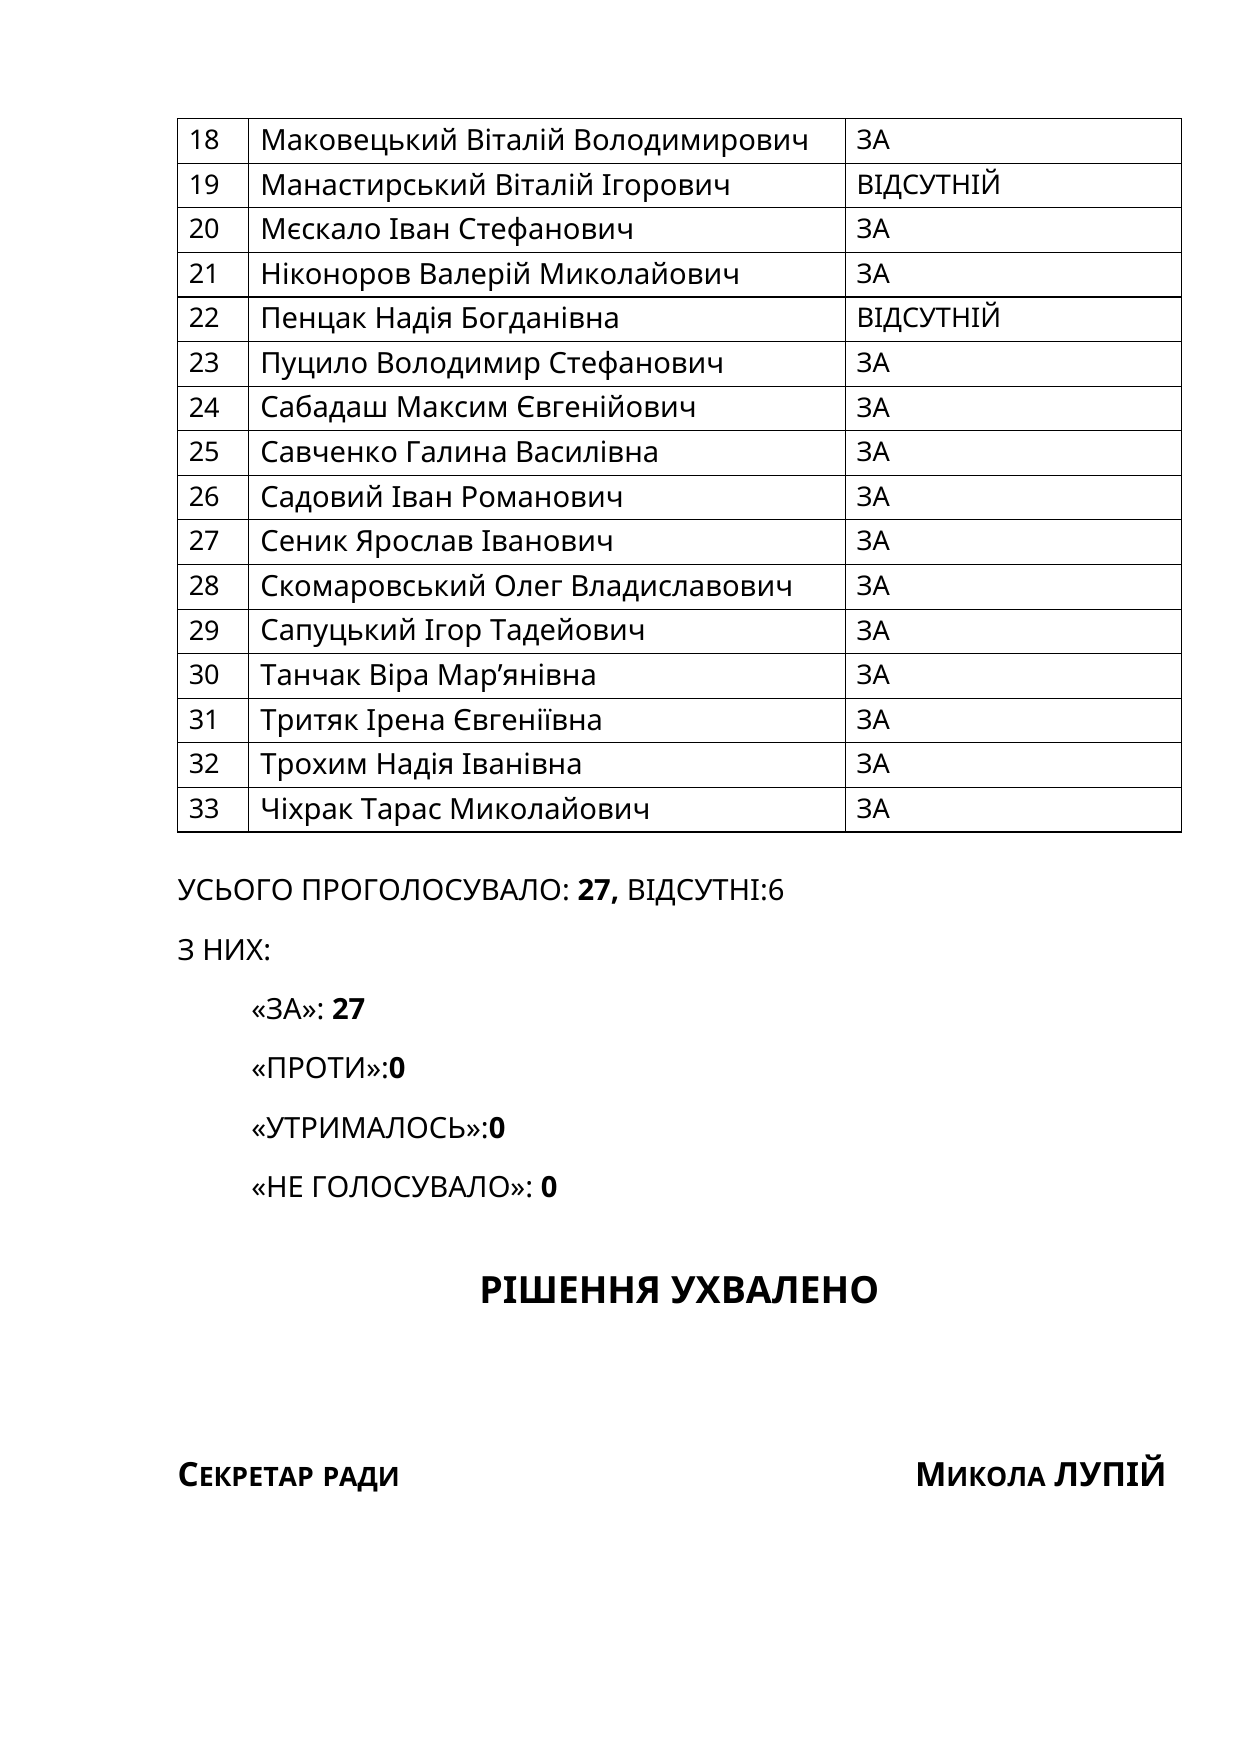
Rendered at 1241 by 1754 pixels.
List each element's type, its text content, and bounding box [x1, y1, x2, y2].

table_cell Трохим Надія Іванівна [249, 743, 845, 787]
table_cell 26 [178, 476, 248, 519]
table_cell 24 [178, 387, 248, 430]
table_cell Мєскало Іван Стефанович [249, 208, 845, 252]
table_cell Скомаровський Олег Владиславович [249, 565, 845, 608]
text «ПРОТИ»:0 [177, 1048, 1181, 1087]
table_cell 33 [178, 788, 248, 831]
table_cell Тритяк Ірена Євгеніївна [249, 699, 845, 742]
table_cell 30 [178, 654, 248, 698]
table_cell Сабадаш Максим Євгенійович [249, 387, 845, 430]
table_cell ЗА [846, 387, 1181, 430]
table_cell ЗА [846, 654, 1181, 698]
table_cell 28 [178, 565, 248, 608]
text «УТРИМАЛОСЬ»:0 [177, 1107, 1181, 1147]
table_cell Сеник Ярослав Іванович [249, 520, 845, 564]
table_cell 23 [178, 342, 248, 386]
table_cell ЗА [846, 743, 1181, 787]
table_cell Сапуцький Ігор Тадейович [249, 610, 845, 653]
text Секретар ради Микола ЛУПІЙ [177, 1450, 1181, 1496]
text Усього проголосувало: 27, ВІДСУТНІ:6 [177, 869, 1181, 909]
table_cell 32 [178, 743, 248, 787]
table_cell ЗА [846, 253, 1181, 296]
table_cell 25 [178, 431, 248, 475]
table_cell Манастирський Віталій Ігорович [249, 164, 845, 207]
table_cell Танчак Віра Мар’янівна [249, 654, 845, 698]
table_cell Пуцило Володимир Стефанович [249, 342, 845, 386]
text З НИХ: [177, 929, 1181, 968]
table_cell ЗА [846, 119, 1181, 163]
table_cell ЗА [846, 520, 1181, 564]
table_cell 27 [178, 520, 248, 564]
table_cell Маковецький Віталій Володимирович [249, 119, 845, 163]
table_cell ВІДСУТНІЙ [846, 298, 1181, 341]
table_cell 29 [178, 610, 248, 653]
table_cell Пенцак Надія Богданівна [249, 298, 845, 341]
table_cell 18 [178, 119, 248, 163]
table_cell 22 [178, 298, 248, 341]
table_cell 21 [178, 253, 248, 296]
table_cell Чіхрак Тарас Миколайович [249, 788, 845, 831]
table_cell ЗА [846, 342, 1181, 386]
table_cell ЗА [846, 788, 1181, 831]
text РІШЕННЯ УХВАЛЕНО [177, 1263, 1181, 1314]
text «НЕ ГОЛОСУВАЛО»: 0 [177, 1167, 1181, 1206]
table_cell ЗА [846, 699, 1181, 742]
table_cell 31 [178, 699, 248, 742]
table_cell 19 [178, 164, 248, 207]
table_cell ВІДСУТНІЙ [846, 164, 1181, 207]
table_cell ЗА [846, 476, 1181, 519]
table_cell ЗА [846, 610, 1181, 653]
table_cell ЗА [846, 565, 1181, 608]
table_cell ЗА [846, 208, 1181, 252]
table_cell 20 [178, 208, 248, 252]
table_cell Ніконоров Валерій Миколайович [249, 253, 845, 296]
table_cell Садовий Іван Романович [249, 476, 845, 519]
text «ЗА»: 27 [177, 988, 1181, 1028]
table_cell Савченко Галина Василівна [249, 431, 845, 475]
table_cell ЗА [846, 431, 1181, 475]
